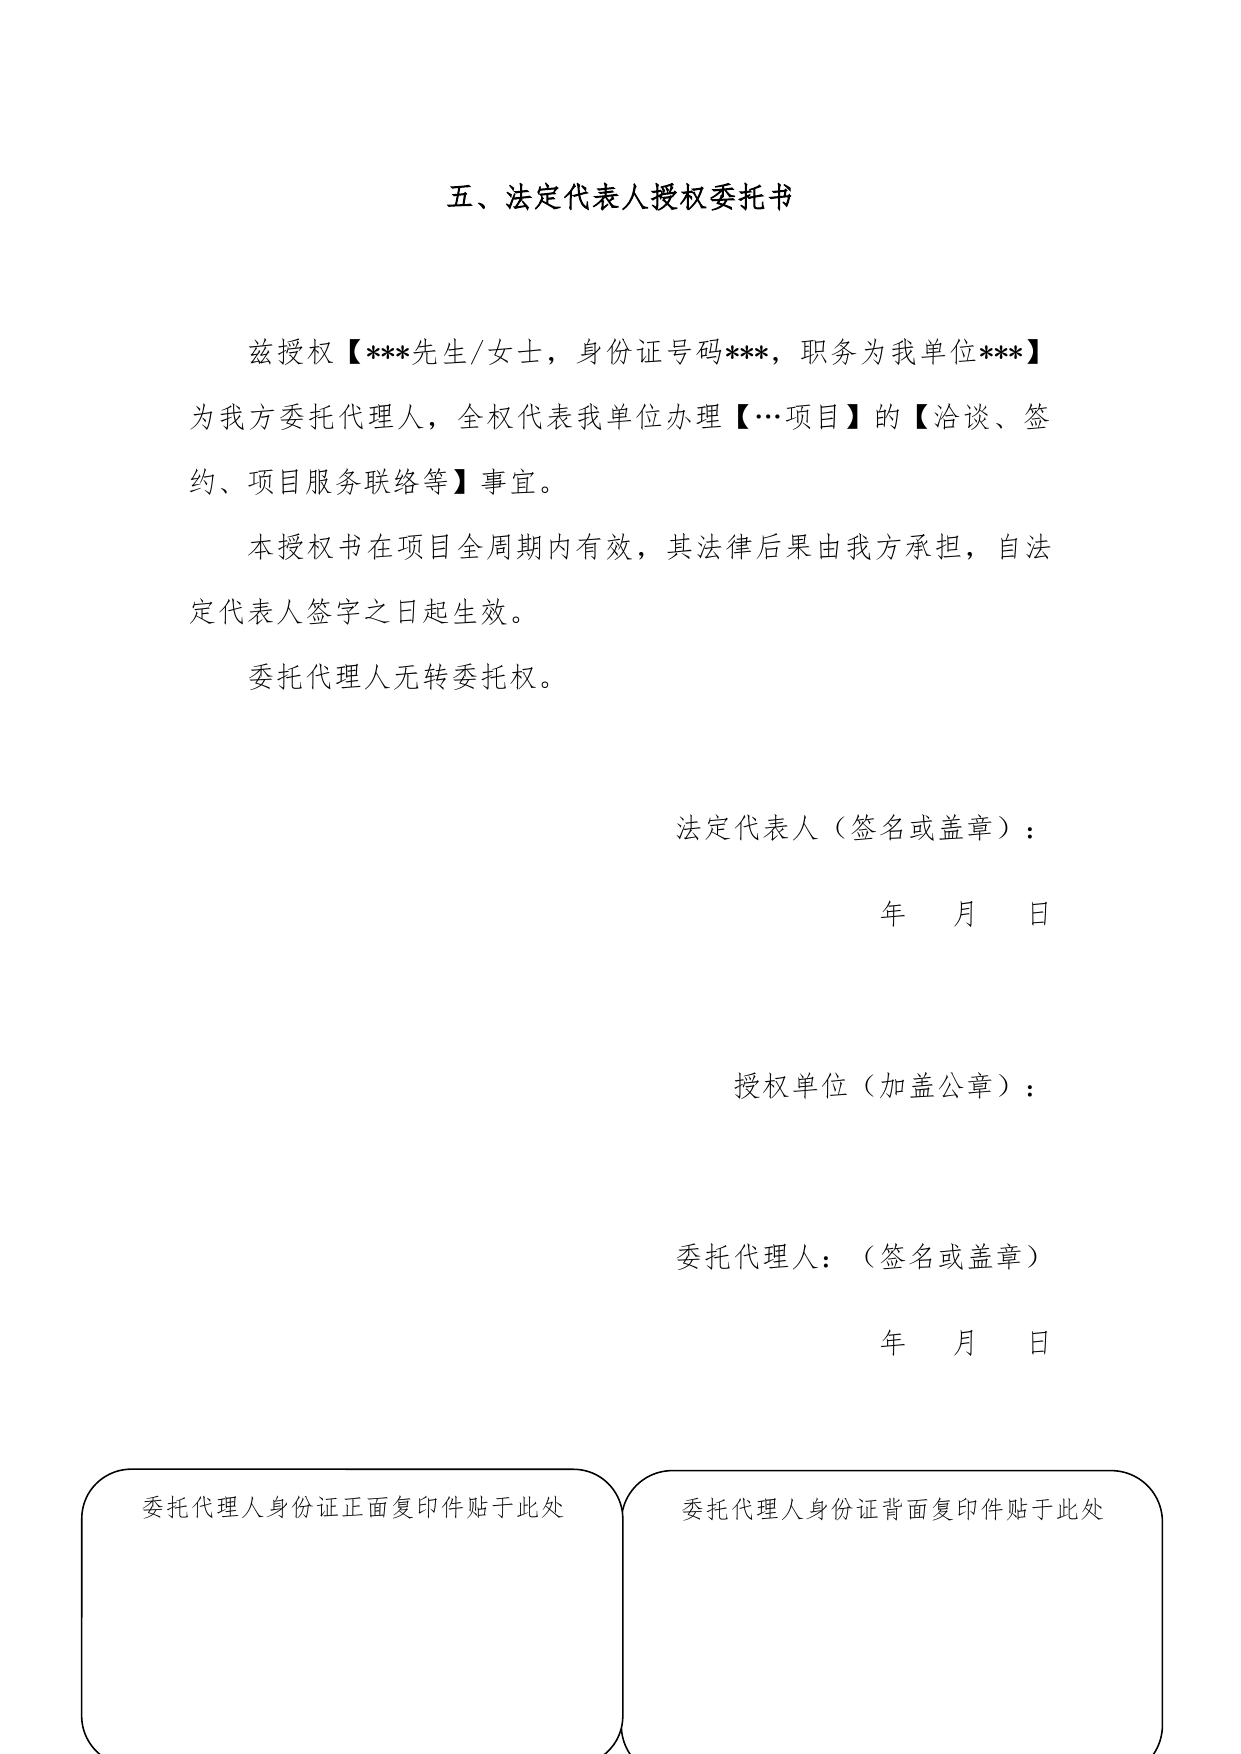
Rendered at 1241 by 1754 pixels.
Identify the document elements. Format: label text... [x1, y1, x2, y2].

text 法定代表人（签名或盖章）： [187, 793, 1053, 858]
text 本授权书在项目全周期内有效，其法律后果由我方承担，自法定代表人签字之日起生效。 [187, 513, 1053, 643]
text 兹授权【***先生/女士，身份证号码***，职务为我单位***】为我方委托代理人，全权代表我单位办理【…项目】的【洽谈、签约、项目服务联络等】事宜。 [187, 318, 1053, 513]
text 授权单位（加盖公章）： [187, 1051, 1053, 1116]
text 委托代理人：（签名或盖章） [187, 1223, 1053, 1288]
text 年 月 日 [187, 879, 1053, 944]
text 委托代理人无转委托权。 [187, 643, 1053, 708]
text 五、法定代表人授权委托书 [187, 162, 1053, 227]
text 年 月 日 [187, 1308, 1053, 1373]
